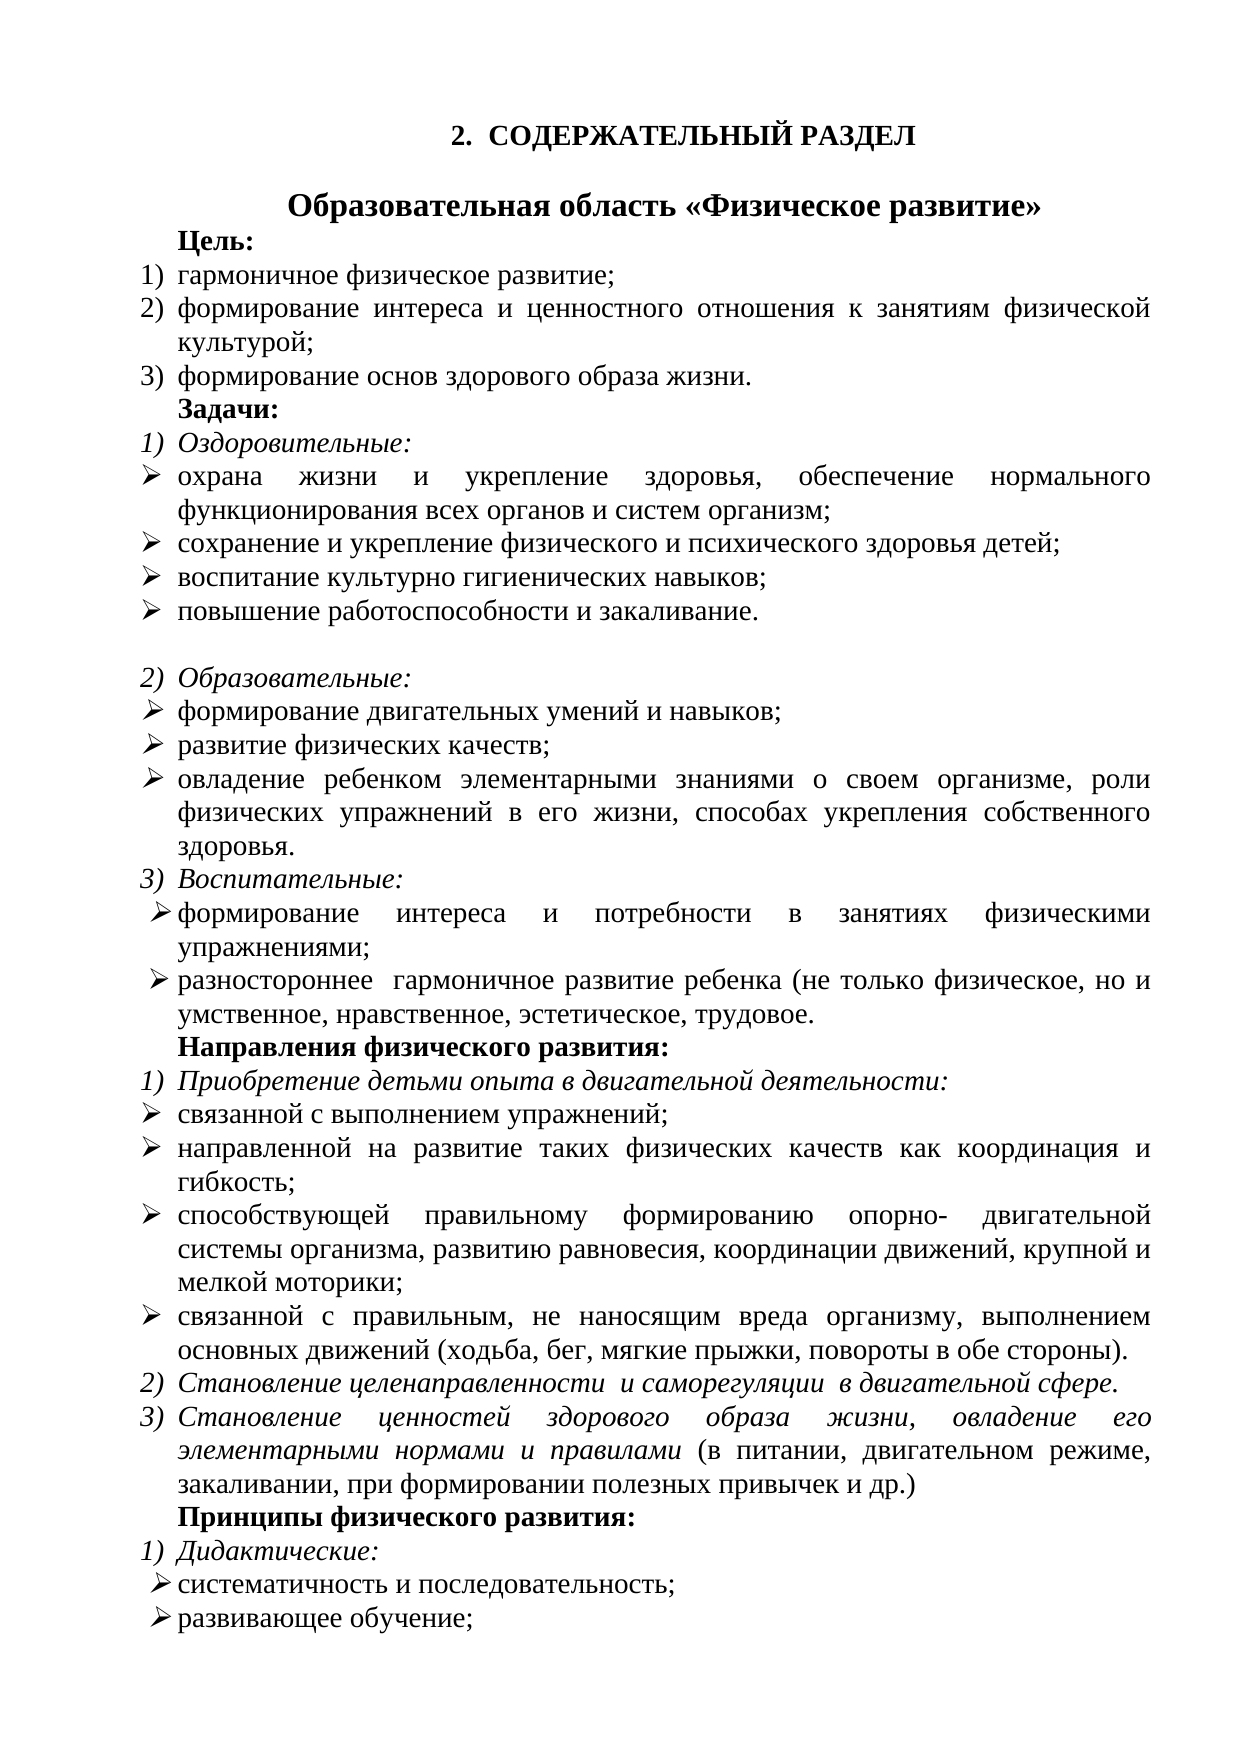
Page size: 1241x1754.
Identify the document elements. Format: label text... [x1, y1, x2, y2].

list Дидактические: [140, 1533, 1152, 1567]
text Принципы физического развития: [177, 1499, 1152, 1533]
list способствующей правильному формированию опорно- двигательной системы организма, развитию равновесия, координации движений, крупной и мелкой моторики; [140, 1197, 1152, 1298]
text Направления физического развития: [177, 1029, 1152, 1063]
text Цель: [177, 223, 1152, 257]
list повышение работоспособности и закаливание. [140, 593, 1152, 626]
list связанной с выполнением упражнений; [140, 1097, 1152, 1130]
list связанной с правильным, не наносящим вреда организму, выполнением основных движений (ходьба, бег, мягкие прыжки, повороты в обе стороны). [140, 1298, 1152, 1365]
list развитие физических качеств; [140, 727, 1152, 761]
list разностороннее гармоничное развитие ребенка (не только физическое, но и умственное, нравственное, эстетическое, трудовое. [148, 962, 1152, 1029]
list формирование интереса и потребности в занятиях физическими упражнениями; [148, 895, 1152, 962]
list формирование интереса и ценностного отношения к занятиям физической культурой; [140, 291, 1152, 358]
text Образовательная область «Физическое развитие» [177, 185, 1152, 223]
list овладение ребенком элементарными знаниями о своем организме, роли физических упражнений в его жизни, способах укрепления собственного здоровья. [140, 761, 1152, 862]
list сохранение и укрепление физического и психического здоровья детей; [140, 526, 1152, 559]
list гармоничное физическое развитие; [140, 257, 1152, 291]
list Воспитательные: [140, 862, 1152, 895]
list формирование основ здорового образа жизни. [140, 358, 1152, 391]
list систематичность и последовательность; [148, 1567, 1152, 1600]
list охрана жизни и укрепление здоровья, обеспечение нормального функционирования всех органов и систем организм; [140, 458, 1152, 526]
list формирование двигательных умений и навыков; [140, 693, 1152, 727]
list СОДЕРЖАТЕЛЬНЫЙ РАЗДЕЛ [215, 118, 1152, 152]
list воспитание культурно гигиенических навыков; [140, 559, 1152, 593]
list Образовательные: [140, 660, 1152, 693]
list Оздоровительные: [140, 425, 1152, 458]
text Задачи: [177, 391, 1152, 425]
list Приобретение детьми опыта в двигательной деятельности: [140, 1063, 1152, 1097]
list развивающее обучение; [148, 1600, 1152, 1634]
list Становление ценностей здорового образа жизни, овладение его элементарными нормами и правилами (в питании, двигательном режиме, закаливании, при формировании полезных привычек и др.) [140, 1399, 1152, 1499]
list Становление целенаправленности и саморегуляции в двигательной сфере. [140, 1365, 1152, 1399]
list направленной на развитие таких физических качеств как координация и гибкость; [140, 1130, 1152, 1197]
